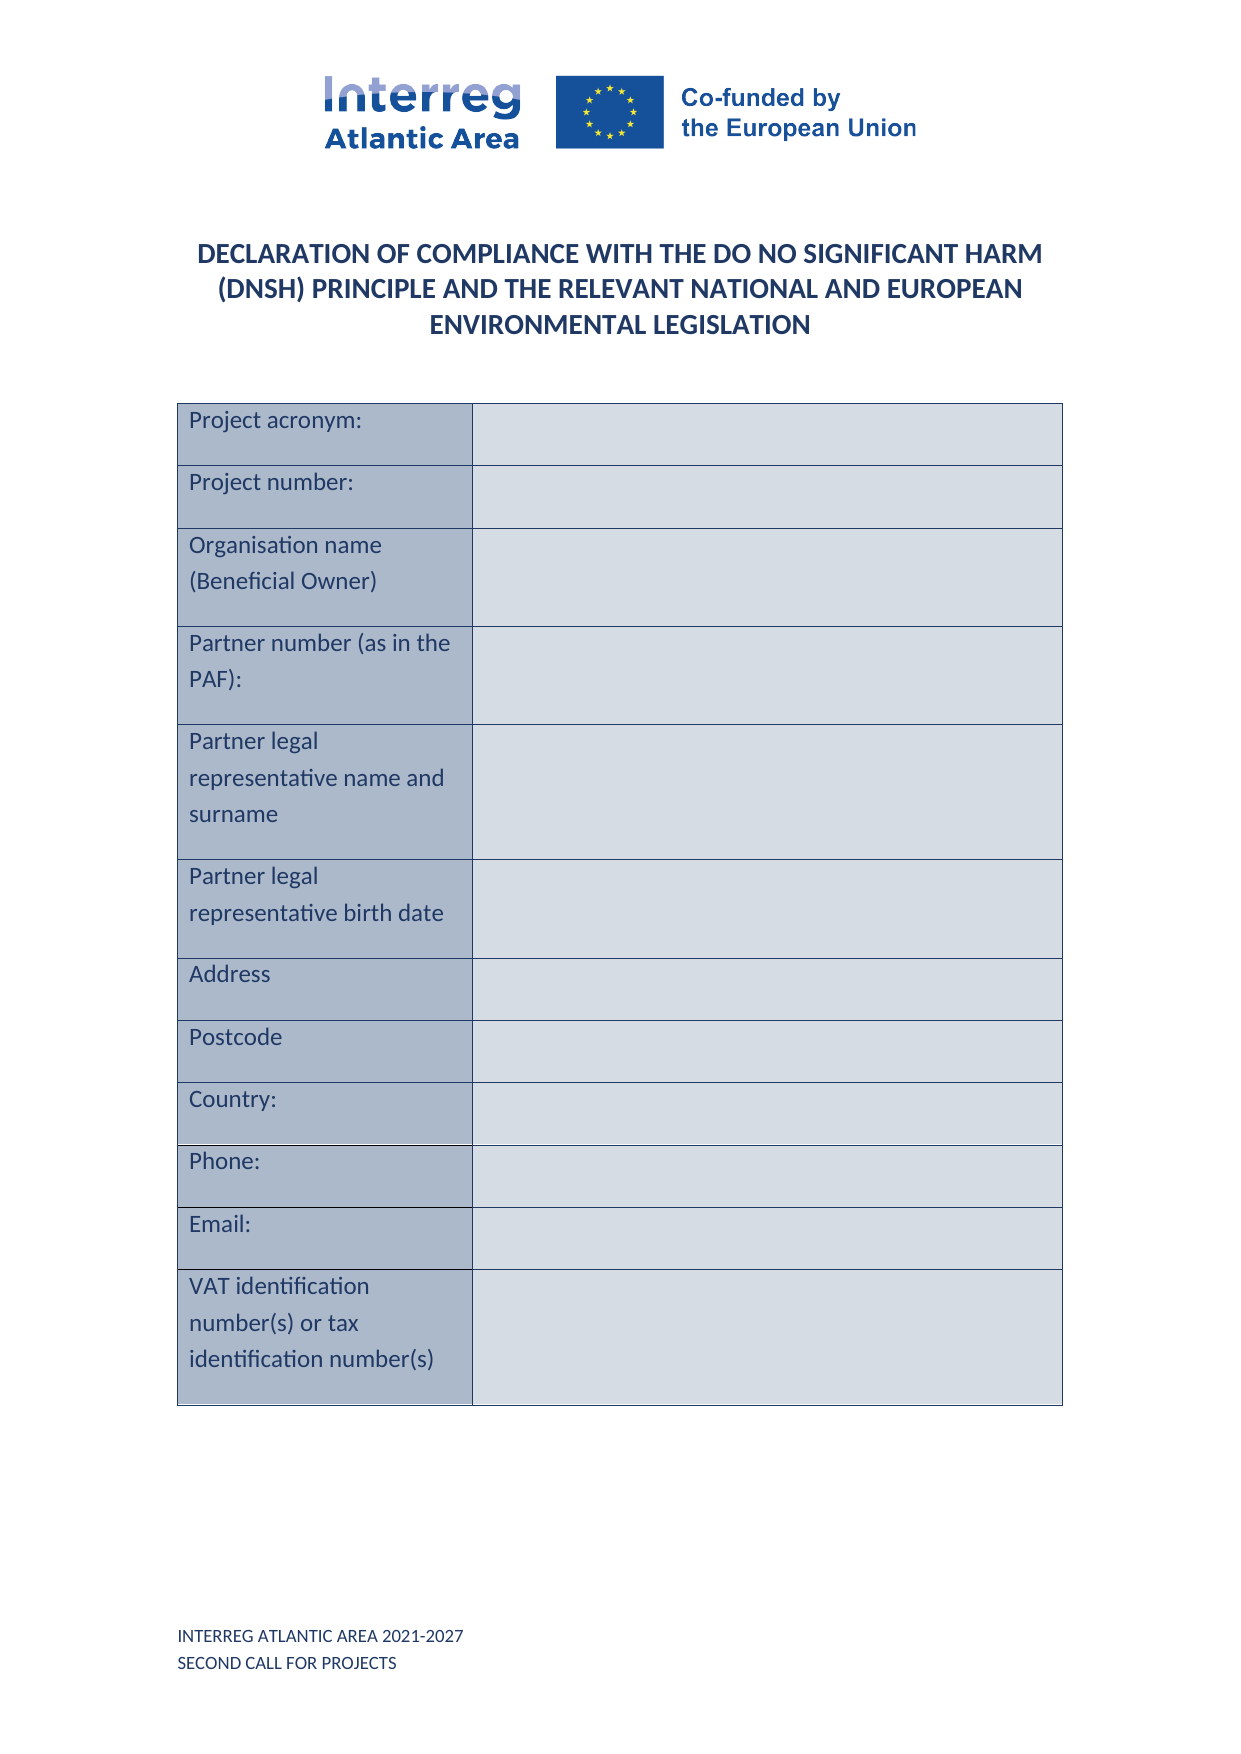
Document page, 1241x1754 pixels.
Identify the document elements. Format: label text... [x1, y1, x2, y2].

table_cell [473, 1208, 1062, 1269]
table_cell Address [178, 959, 472, 1020]
table_cell Partner legal representative name and surname [178, 725, 472, 859]
picture [324, 73, 916, 151]
table_cell [473, 1021, 1062, 1082]
table_cell Project number: [178, 466, 472, 528]
table_cell [473, 860, 1062, 958]
table_cell [473, 627, 1062, 724]
table_cell [473, 1270, 1062, 1404]
text DECLARATION OF COMPLIANCE WITH THE DO NO SIGNIFICANT HARM (DNSH) PRINCIPLE AND THE RELEVANT NATIONAL AND EUROPEAN ENVIRONMENTAL LEGISLATION [177, 235, 1063, 342]
table_header [473, 404, 1062, 465]
table_header Project acronym: [178, 404, 472, 465]
table_cell [473, 1083, 1062, 1144]
table_cell VAT identification number(s) or tax identification number(s) [178, 1270, 472, 1404]
table_cell [473, 1146, 1062, 1207]
table_cell [473, 466, 1062, 528]
table_cell [473, 959, 1062, 1020]
table_cell Country: [178, 1083, 472, 1144]
table_cell [473, 725, 1062, 859]
table_cell Partner number (as in the PAF): [178, 627, 472, 724]
table_cell [473, 529, 1062, 626]
table_cell Partner legal representative birth date [178, 860, 472, 958]
table_cell Organisation name (Beneficial Owner) [178, 529, 472, 626]
table_cell Phone: [178, 1146, 472, 1207]
table_cell Email: [178, 1208, 472, 1269]
table_cell Postcode [178, 1021, 472, 1082]
